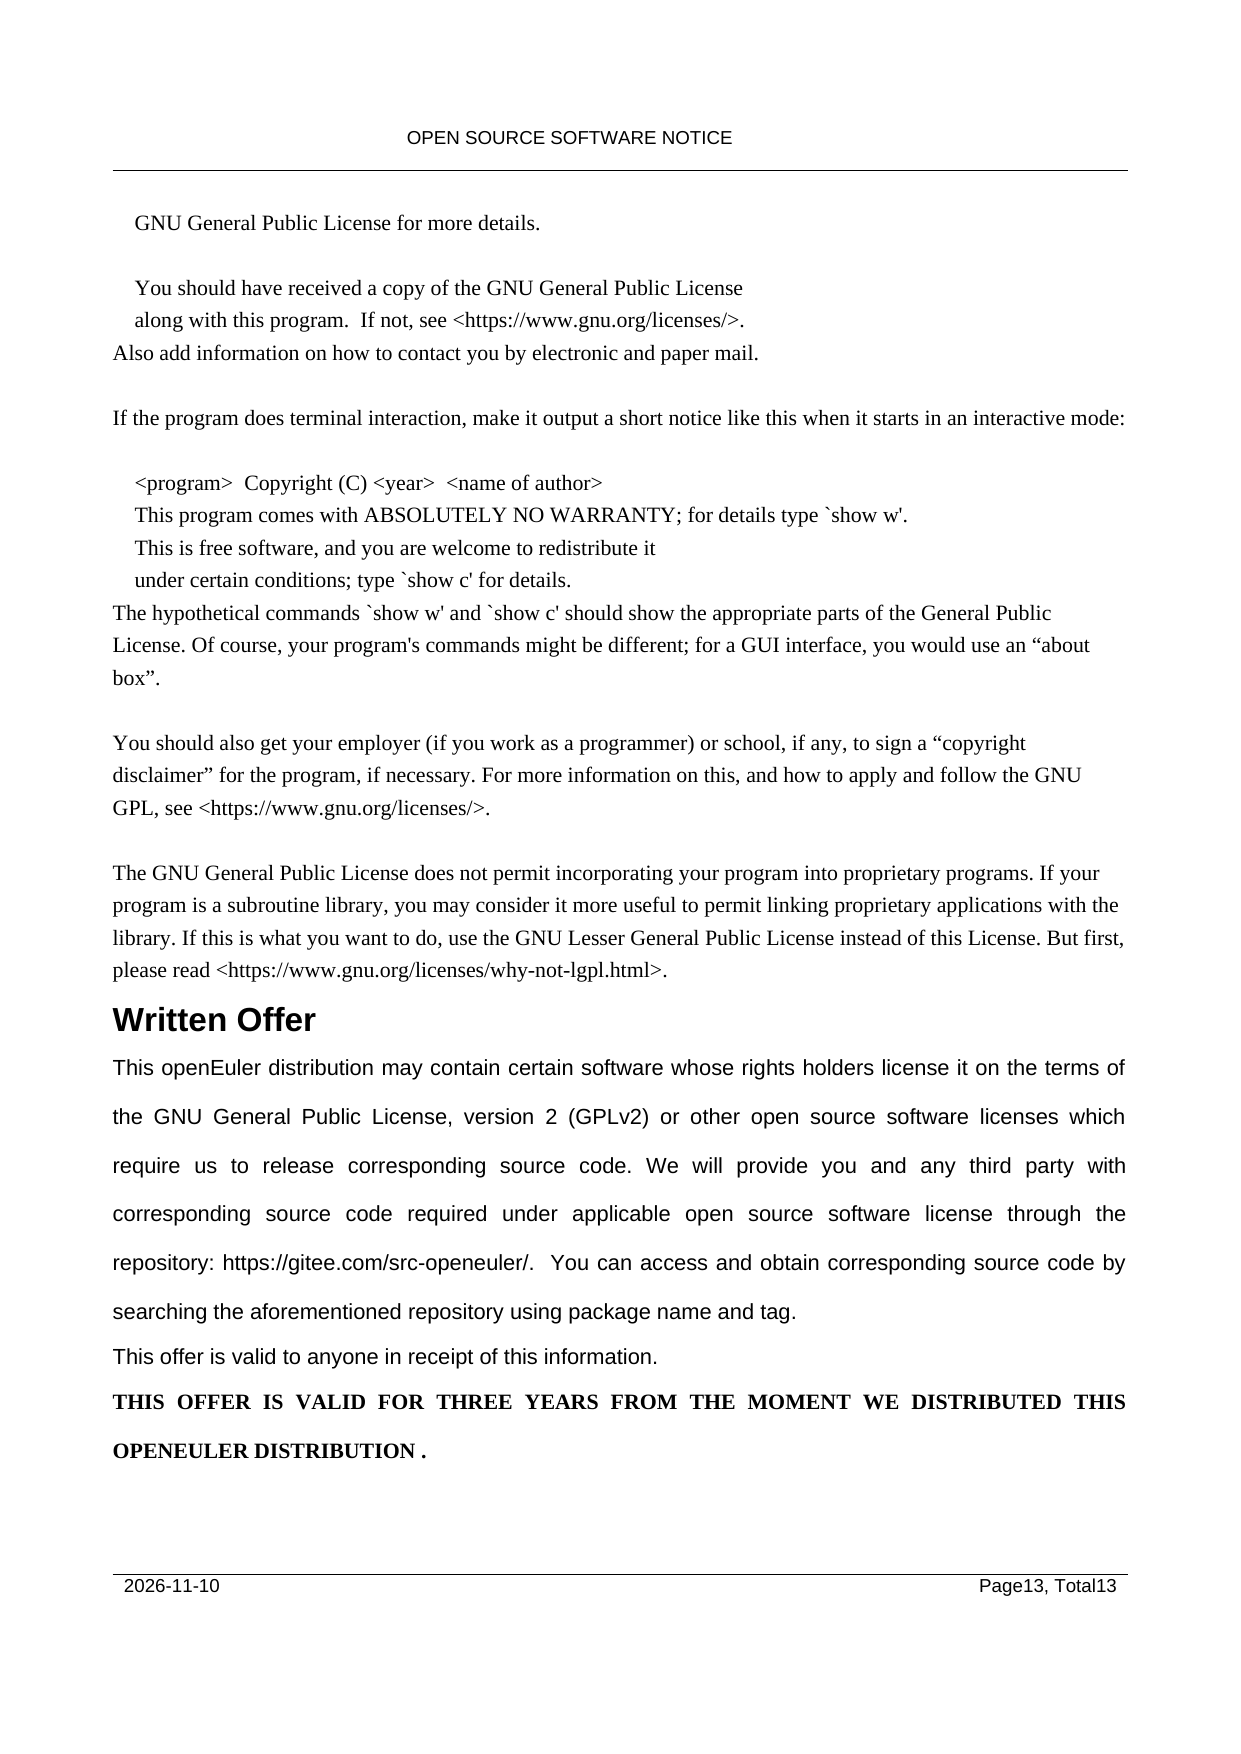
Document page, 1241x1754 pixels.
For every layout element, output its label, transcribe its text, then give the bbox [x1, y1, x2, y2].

text THIS OFFER IS VALID FOR THREE YEARS FROM THE MOMENT WE DISTRIBUTED THIS OPENEULER DISTRIBUTION . [112, 1385, 1128, 1467]
text This openEuler distribution may contain certain software whose rights holders license it on the terms of the GNU General Public License, version 2 (GPLv2) or other open source software licenses which require us to release corresponding source code. We will provide you and any third party with corresponding source code required under applicable open source software license through the repository: https://gitee.com/src-openeuler/. You can access and obtain corresponding source code by searching the aforementioned repository using package name and tag. [112, 1051, 1128, 1328]
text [112, 206, 1128, 986]
text Written Offer [112, 986, 1128, 1051]
text This offer is valid to anyone in receipt of this information. [112, 1340, 1128, 1373]
